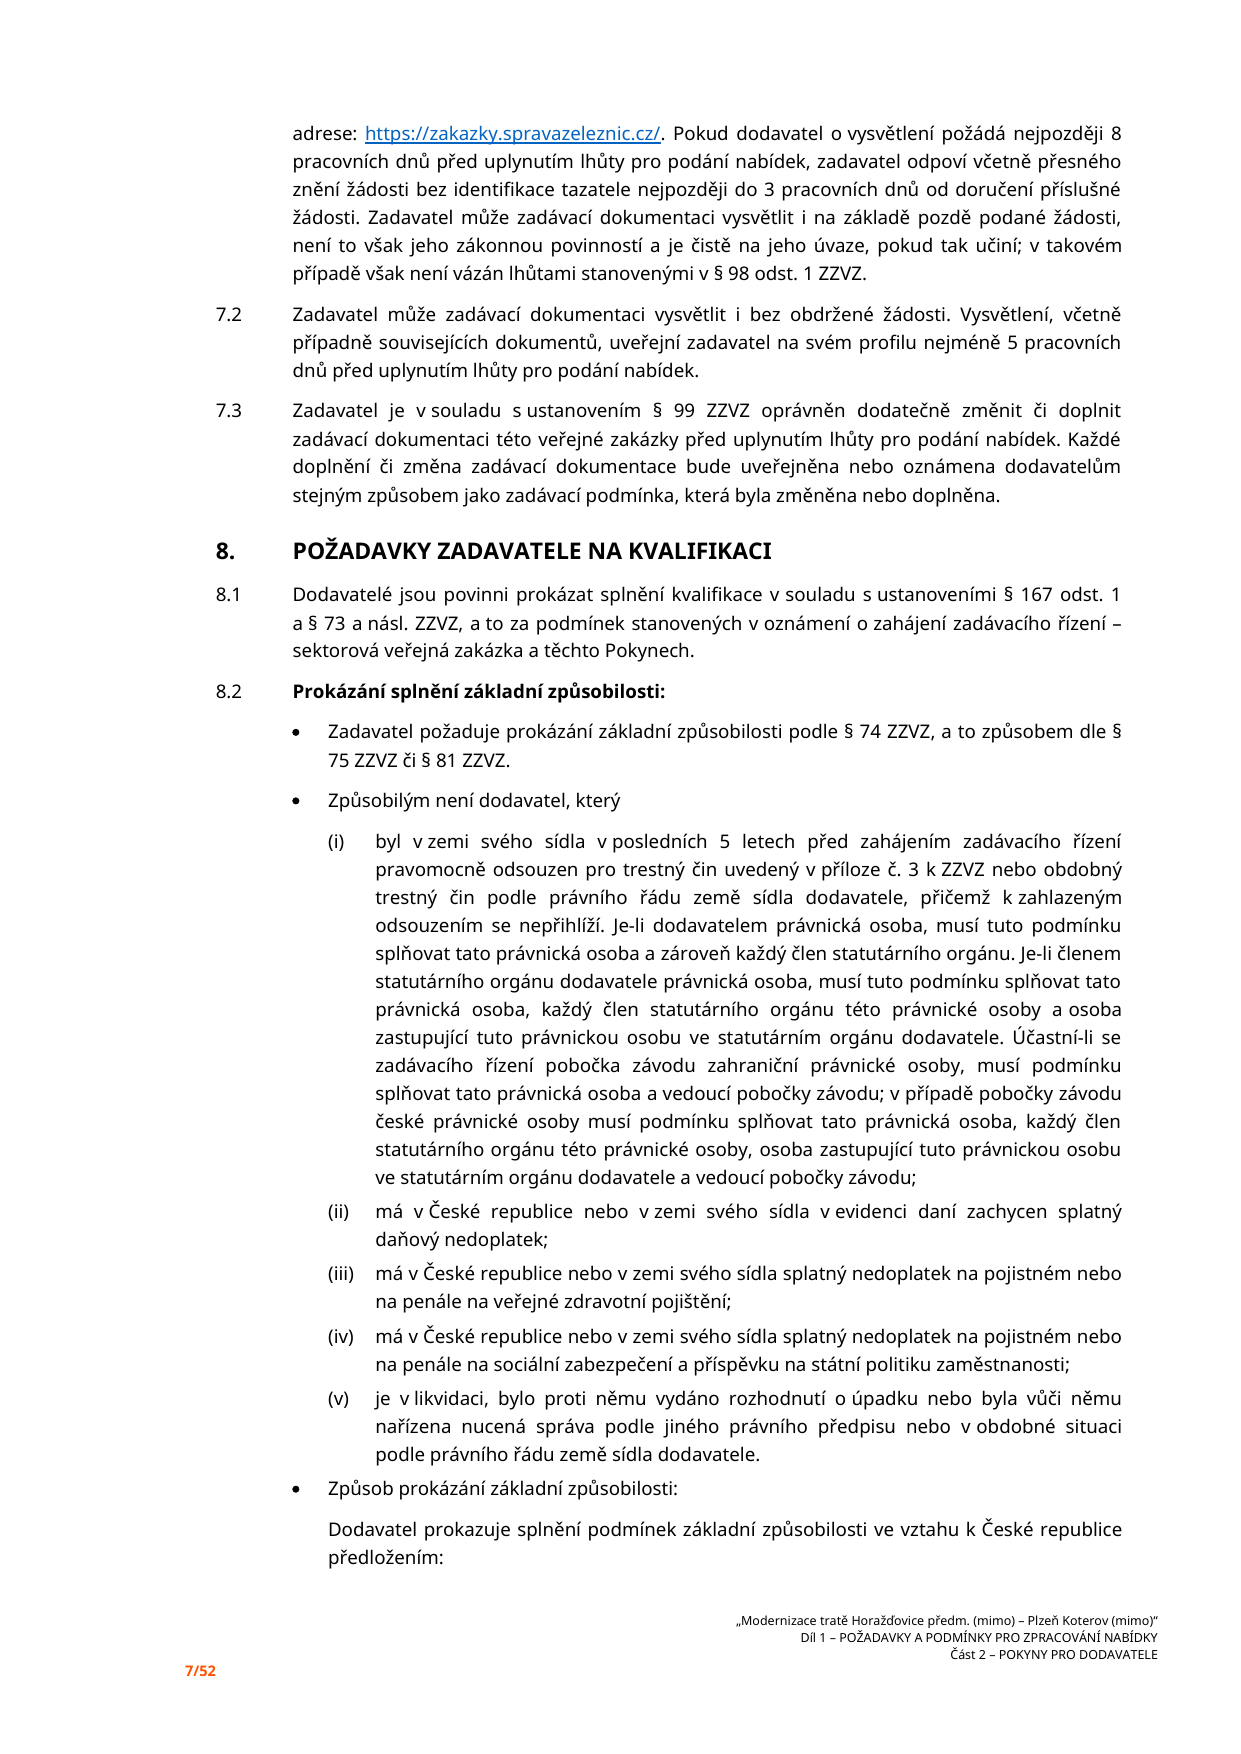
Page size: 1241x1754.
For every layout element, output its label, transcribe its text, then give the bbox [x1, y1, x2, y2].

text má v České republice nebo v zemi svého sídla splatný nedoplatek na pojistném nebo na penále na veřejné zdravotní pojištění; [328, 1261, 1122, 1314]
text má v České republice nebo v zemi svého sídla splatný nedoplatek na pojistném nebo na penále na sociální zabezpečení a příspěvku na státní politiku zaměstnanosti; [328, 1323, 1122, 1377]
text Způsobilým není dodavatel, který [292, 787, 1122, 813]
text je v likvidaci, bylo proti němu vydáno rozhodnutí o úpadku nebo byla vůči němu nařízena nucená správa podle jiného právního předpisu nebo v obdobné situaci podle právního řádu země sídla dodavatele. [328, 1385, 1122, 1467]
text Způsob prokázání základní způsobilosti: [292, 1476, 1122, 1501]
text POŽADAVKY ZADAVATELE NA KVALIFIKACI [216, 535, 1122, 566]
text Zadavatel může zadávací dokumentaci vysvětlit i bez obdržené žádosti. Vysvětlení, včetně případně souvisejících dokumentů, uveřejní zadavatel na svém profilu nejméně 5 pracovních dnů před uplynutím lhůty pro podání nabídek. [216, 301, 1122, 383]
text Dodavatel prokazuje splnění podmínek základní způsobilosti ve vztahu k České republice předložením: [328, 1516, 1122, 1570]
text má v České republice nebo v zemi svého sídla v evidenci daní zachycen splatný daňový nedoplatek; [328, 1198, 1122, 1252]
text byl v zemi svého sídla v posledních 5 letech před zahájením zadávacího řízení pravomocně odsouzen pro trestný čin uvedený v příloze č. 3 k ZZVZ nebo obdobný trestný čin podle právního řádu země sídla dodavatele, přičemž k zahlazeným odsouzením se nepřihlíží. Je-li dodavatelem právnická osoba, musí tuto podmínku splňovat tato právnická osoba a zároveň každý člen statutárního orgánu. Je-li členem statutárního orgánu dodavatele právnická osoba, musí tuto podmínku splňovat tato právnická osoba, každý člen statutárního orgánu této právnické osoby a osoba zastupující tuto právnickou osobu ve statutárním orgánu dodavatele. Účastní-li se zadávacího řízení pobočka závodu zahraniční právnické osoby, musí podmínku splňovat tato právnická osoba a vedoucí pobočky závodu; v případě pobočky závodu české právnické osoby musí podmínku splňovat tato právnická osoba, každý člen statutárního orgánu této právnické osoby, osoba zastupující tuto právnickou osobu ve statutárním orgánu dodavatele a vedoucí pobočky závodu; [328, 828, 1122, 1190]
text Dodavatelé jsou povinni prokázat splnění kvalifikace v souladu s ustanoveními § 167 odst. 1 a § 73 a násl. ZZVZ, a to za podmínek stanovených v oznámení o zahájení zadávacího řízení – sektorová veřejná zakázka a těchto Pokynech. [216, 582, 1122, 663]
text Zadavatel je v souladu s ustanovením § 99 ZZVZ oprávněn dodatečně změnit či doplnit zadávací dokumentaci této veřejné zakázky před uplynutím lhůty pro podání nabídek. Každé doplnění či změna zadávací dokumentace bude uveřejněna nebo oznámena dodavatelům stejným způsobem jako zadávací podmínka, která byla změněna nebo doplněna. [216, 398, 1122, 507]
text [216, 121, 1122, 286]
text Zadavatel požaduje prokázání základní způsobilosti podle § 74 ZZVZ, a to způsobem dle § 75 ZZVZ či § 81 ZZVZ. [292, 719, 1122, 772]
text Prokázání splnění základní způsobilosti: [216, 678, 1122, 704]
